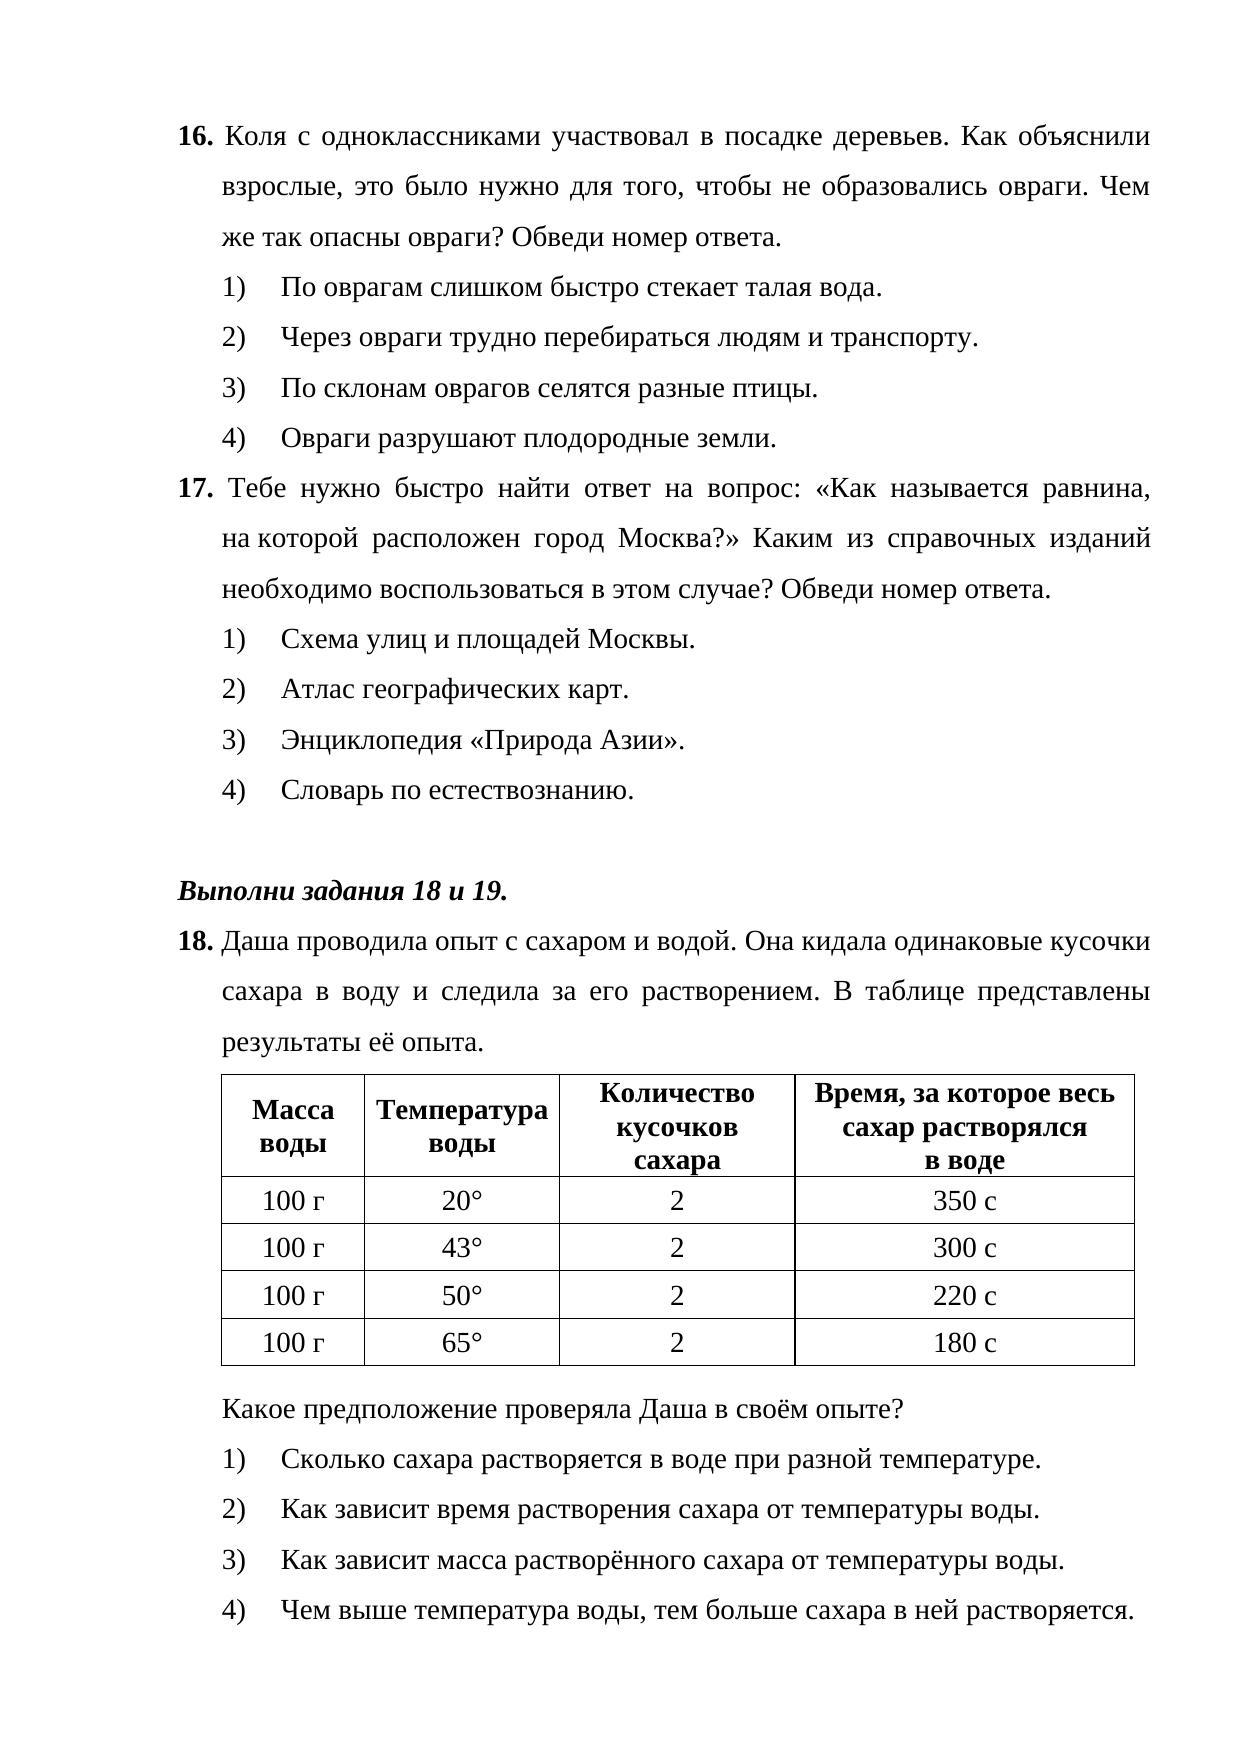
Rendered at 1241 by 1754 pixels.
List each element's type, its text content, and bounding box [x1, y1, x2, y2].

text 17. Тебе нужно быстро найти ответ на вопрос: «Как называется равнина, на которой расположен город Москва?» Каким из справочных изданий необходимо воспользоваться в этом случае? Обведи номер ответа. [177, 470, 1152, 604]
text 18. Даша проводила опыт с сахаром и водой. Она кидала одинаковые кусочки сахара в воду и следила за его растворением. В таблице представлены результаты её опыта. [177, 923, 1152, 1057]
table_header Количество кусочков сахара [560, 1075, 794, 1176]
table_cell 350 с [796, 1177, 1134, 1223]
table_cell 100 г [222, 1177, 364, 1223]
table_cell 2 [560, 1177, 794, 1223]
list Энциклопедия «Природа Азии». [222, 722, 1152, 755]
table_cell 100 г [222, 1319, 364, 1365]
list По склонам оврагов селятся разные птицы. [222, 370, 1152, 403]
table_header Время, за которое весь сахар растворялся в воде [796, 1075, 1134, 1176]
table_cell 180 с [796, 1319, 1134, 1365]
table_cell 2 [560, 1319, 794, 1365]
table_cell 220 с [796, 1271, 1134, 1318]
table_cell 100 г [222, 1271, 364, 1318]
list Чем выше температура воды, тем больше сахара в ней растворяется. [222, 1592, 1152, 1626]
table_cell 2 [560, 1224, 794, 1270]
table_cell 50° [365, 1271, 559, 1318]
table_cell 20° [365, 1177, 559, 1223]
list Через овраги трудно перебираться людям и транспорту. [222, 319, 1152, 353]
list Словарь по естествознанию. [222, 772, 1152, 806]
table_cell 2 [560, 1271, 794, 1318]
table_header Масса воды [222, 1075, 364, 1176]
list Схема улиц и площадей Москвы. [222, 621, 1152, 655]
table_cell 100 г [222, 1224, 364, 1270]
list По оврагам слишком быстро стекает талая вода. [222, 269, 1152, 303]
text Какое предположение проверяла Даша в своём опыте? [222, 1391, 1152, 1424]
table_cell 43° [365, 1224, 559, 1270]
list Сколько сахара растворяется в воде при разной температуре. [222, 1441, 1152, 1475]
list Атлас географических карт. [222, 672, 1152, 705]
list Как зависит масса растворённого сахара от температуры воды. [222, 1542, 1152, 1576]
table_cell 65° [365, 1319, 559, 1365]
table_cell 300 с [796, 1224, 1134, 1270]
text 16. Коля с одноклассниками участвовал в посадке деревьев. Как объяснили взрослые, это было нужно для того, чтобы не образовались овраги. Чем же так опасны овраги? Обведи номер ответа. [177, 118, 1152, 252]
table_header Температура воды [365, 1075, 559, 1176]
list Как зависит время растворения сахара от температуры воды. [222, 1492, 1152, 1525]
text Выполни задания 18 и 19. [177, 873, 1152, 906]
list Овраги разрушают плодородные земли. [222, 420, 1152, 453]
